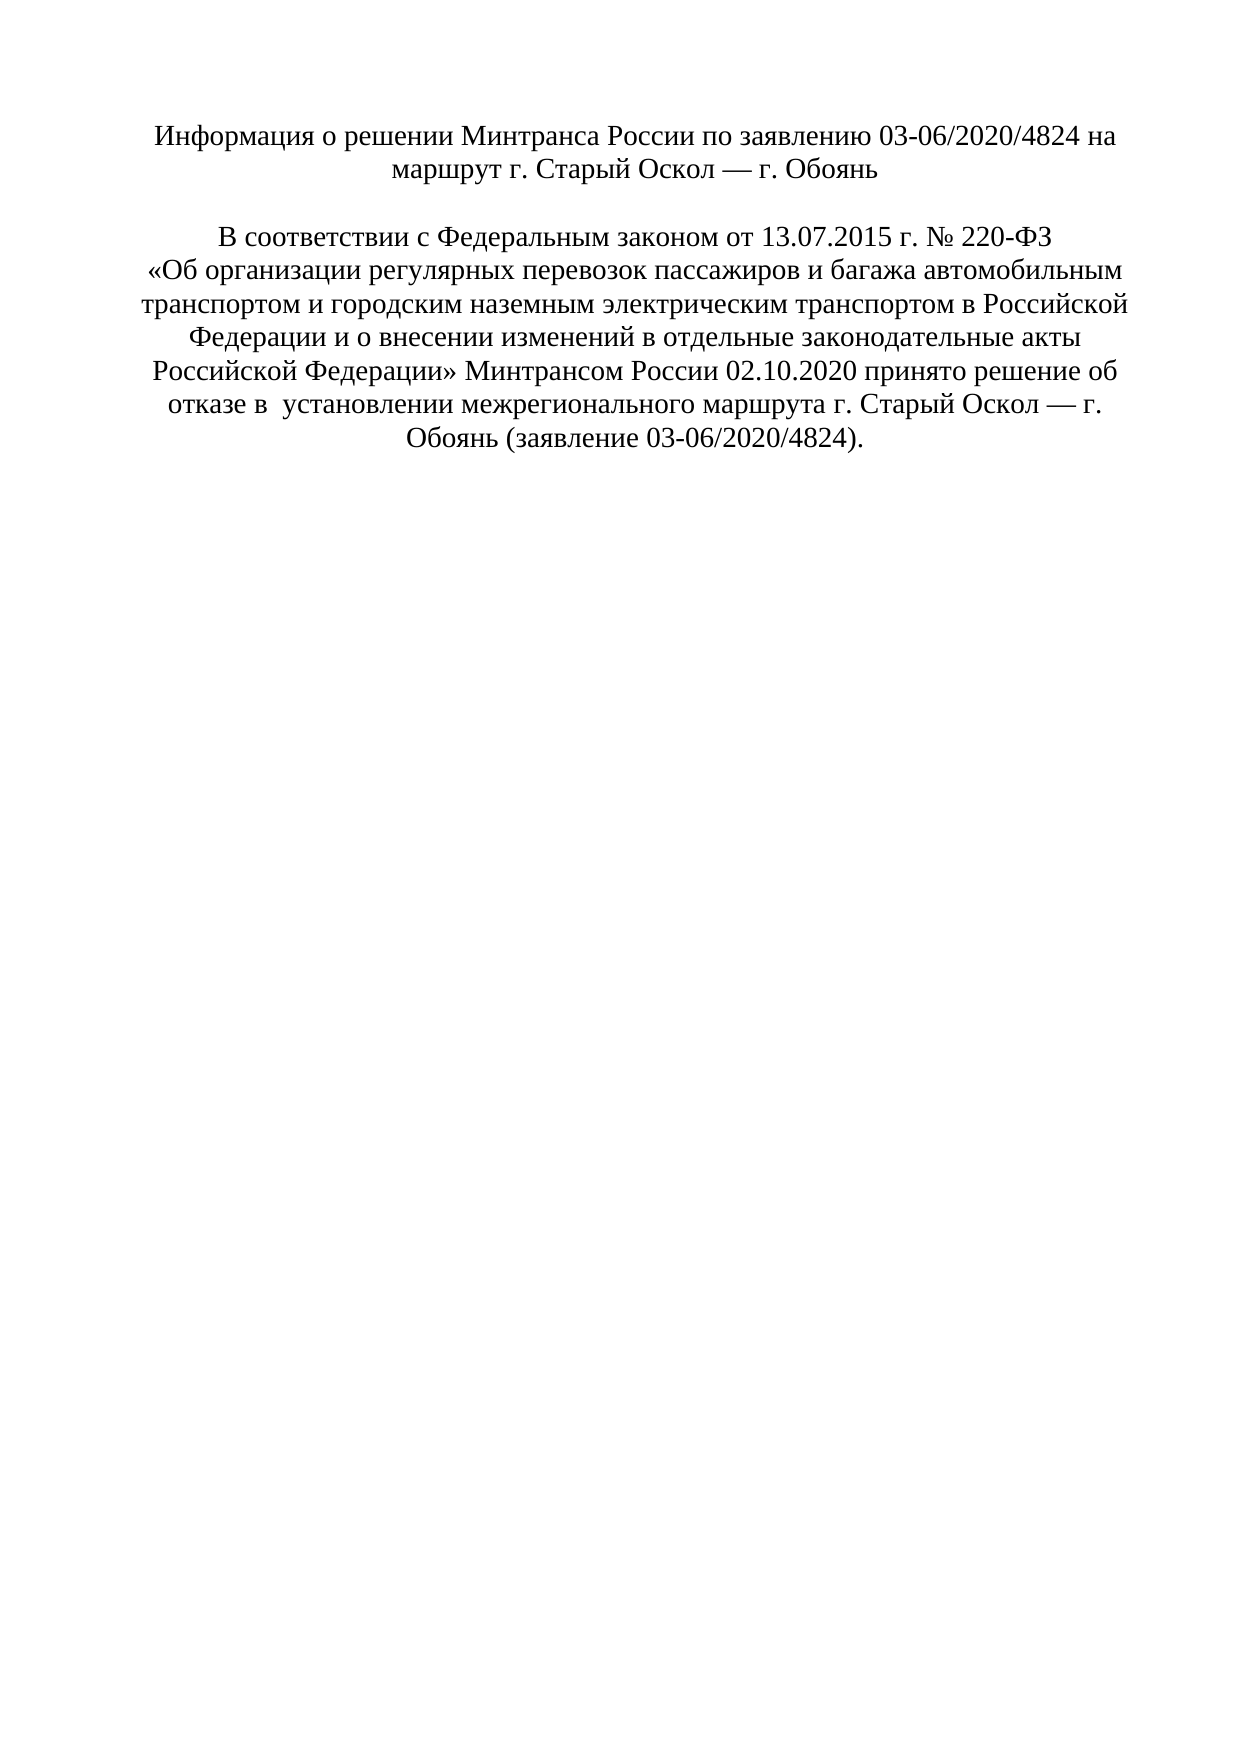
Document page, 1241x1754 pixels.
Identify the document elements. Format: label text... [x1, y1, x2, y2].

text Информация о решении Минтранса России по заявлению 03-06/2020/4824 на маршрут г. Старый Оскол — г. Обоянь [118, 118, 1152, 185]
text В соответствии с Федеральным законом от 13.07.2015 г. № 220-ФЗ «Об организации регулярных перевозок пассажиров и багажа автомобильным транспортом и городским наземным электрическим транспортом в Российской Федерации и о внесении изменений в отдельные законодательные акты Российской Федерации» Минтрансом России 02.10.2020 принято решение об отказе в установлении межрегионального маршрута г. Старый Оскол — г. Обоянь (заявление 03-06/2020/4824). [118, 219, 1152, 453]
